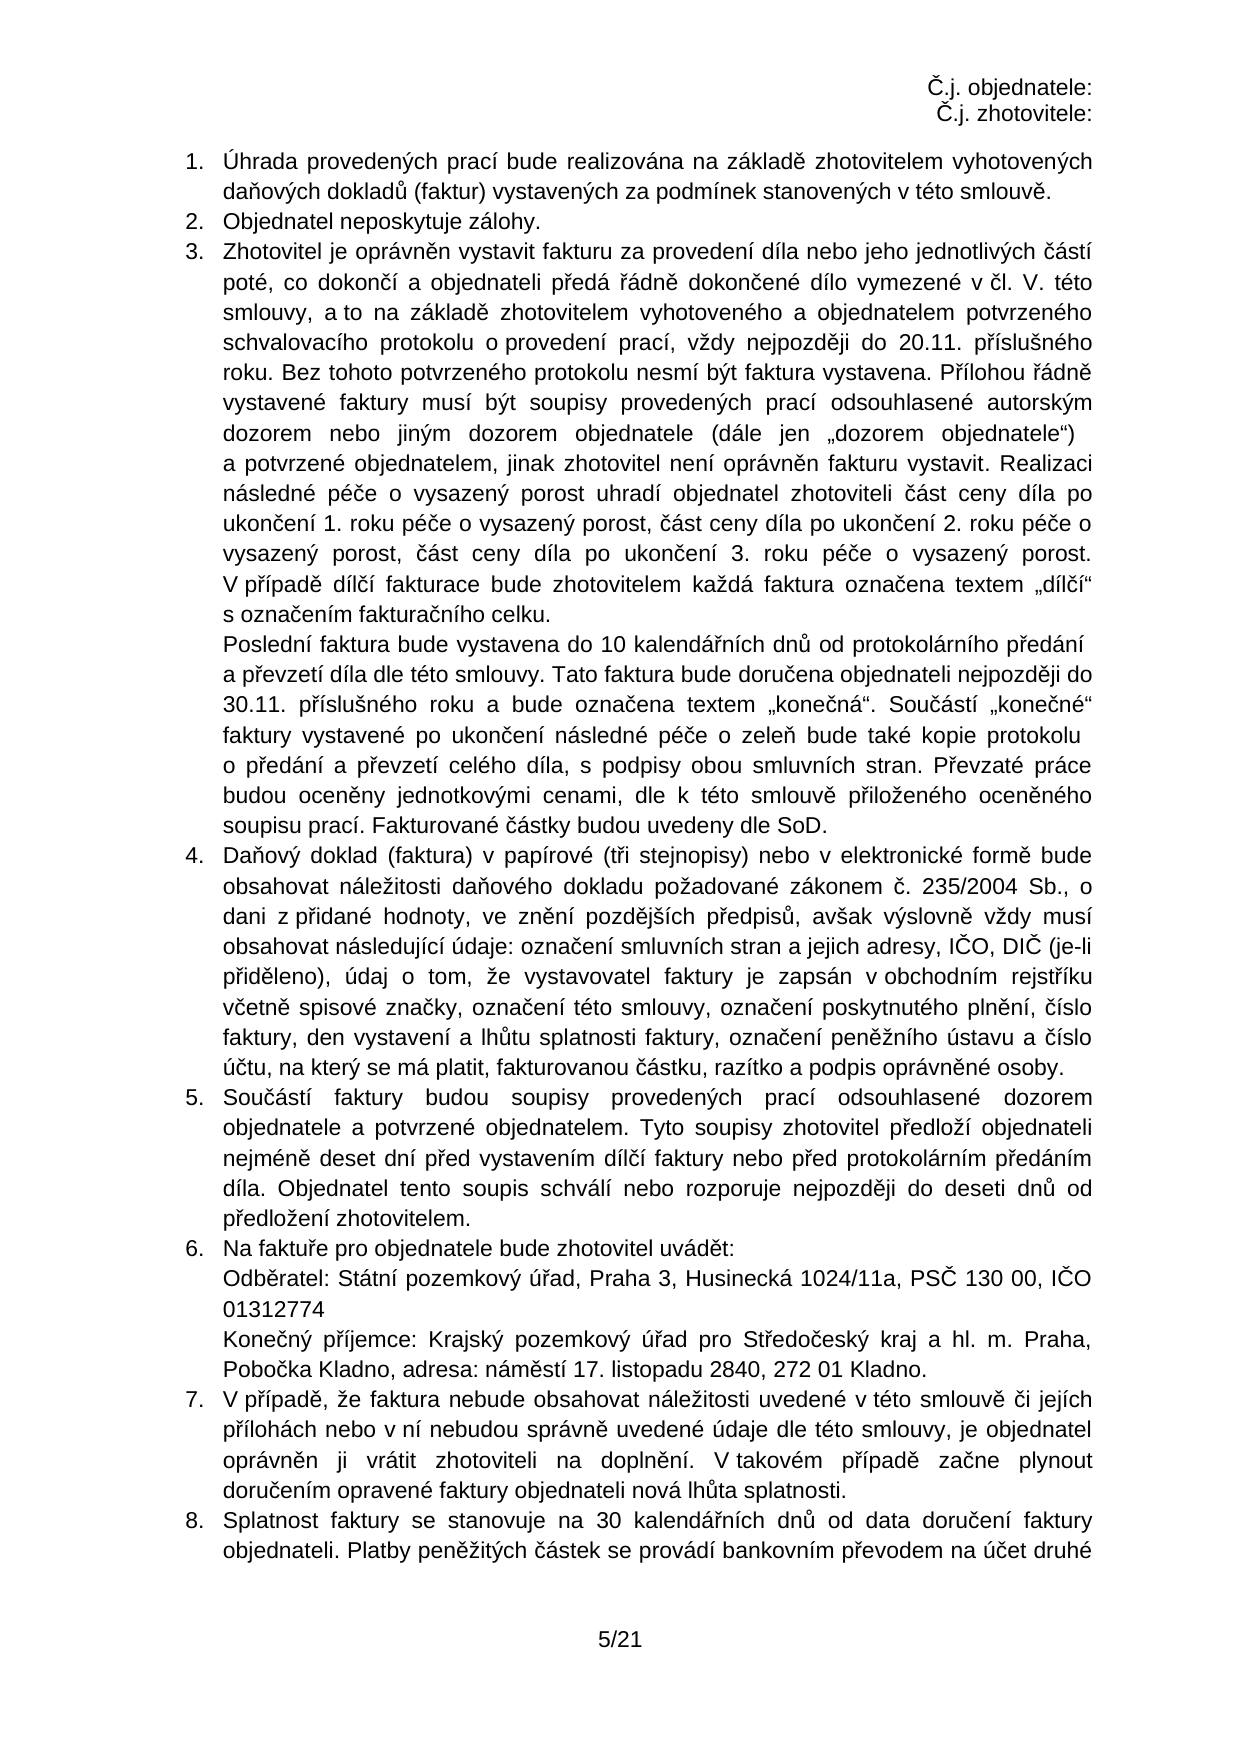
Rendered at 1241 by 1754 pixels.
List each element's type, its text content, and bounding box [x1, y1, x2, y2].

list Na faktuře pro objednatele bude zhotovitel uvádět: [185, 1235, 1093, 1261]
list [185, 1507, 1093, 1563]
list Objednatel neposkytuje zálohy. [185, 208, 1093, 234]
list Úhrada provedených prací bude realizována na základě zhotovitelem vyhotovených daňových dokladů (faktur) vystavených za podmínek stanovených v této smlouvě. [185, 148, 1093, 204]
list Odběratel: Státní pozemkový úřad, Praha 3, Husinecká 1024/11a, PSČ 130 00, IČO 01312774 [223, 1265, 1093, 1322]
list Součástí faktury budou soupisy provedených prací odsouhlasené dozorem objednatele a potvrzené objednatelem. Tyto soupisy zhotovitel předloží objednateli nejméně deset dní před vystavením dílčí faktury nebo před protokolárním předáním díla. Objednatel tento soupis schválí nebo rozporuje nejpozději do deseti dnů od předložení zhotovitelem. [185, 1084, 1093, 1231]
list Poslední faktura bude vystavena do 10 kalendářních dnů od protokolárního předání a převzetí díla dle této smlouvy. Tato faktura bude doručena objednateli nejpozději do 30.11. příslušného roku a bude označena textem „konečná“. Součástí „konečné“ faktury vystavené po ukončení následné péče o zeleň bude také kopie protokolu o předání a převzetí celého díla, s podpisy obou smluvních stran. Převzaté práce budou oceněny jednotkovými cenami, dle k této smlouvě přiloženého oceněného soupisu prací. Fakturované částky budou uvedeny dle SoD. [223, 631, 1093, 838]
list Konečný příjemce: Krajský pozemkový úřad pro Středočeský kraj a hl. m. Praha, Pobočka Kladno, adresa: náměstí 17. listopadu 2840, 272 01 Kladno. [223, 1326, 1093, 1382]
list Daňový doklad (faktura) v papírové (tři stejnopisy) nebo v elektronické formě bude obsahovat náležitosti daňového dokladu požadované zákonem č. 235/2004 Sb., o dani z přidané hodnoty, ve znění pozdějších předpisů, avšak výslovně vždy musí obsahovat následující údaje: označení smluvních stran a jejich adresy, IČO, DIČ (je-li přiděleno), údaj o tom, že vystavovatel faktury je zapsán v obchodním rejstříku včetně spisové značky, označení této smlouvy, označení poskytnutého plnění, číslo faktury, den vystavení a lhůtu splatnosti faktury, označení peněžního ústavu a číslo účtu, na který se má platit, fakturovanou částku, razítko a podpis oprávněné osoby. [185, 842, 1093, 1080]
list Zhotovitel je oprávněn vystavit fakturu za provedení díla nebo jeho jednotlivých částí poté, co dokončí a objednateli předá řádně dokončené dílo vymezené v čl. V. této smlouvy, a to na základě zhotovitelem vyhotoveného a objednatelem potvrzeného schvalovacího protokolu o provedení prací, vždy nejpozději do 20.11. příslušného roku. Bez tohoto potvrzeného protokolu nesmí být faktura vystavena. Přílohou řádně vystavené faktury musí být soupisy provedených prací odsouhlasené autorským dozorem nebo jiným dozorem objednatele (dále jen „dozorem objednatele“) a potvrzené objednatelem, jinak zhotovitel není oprávněn fakturu vystavit. Realizaci následné péče o vysazený porost uhradí objednatel zhotoviteli část ceny díla po ukončení 1. roku péče o vysazený porost, část ceny díla po ukončení 2. roku péče o vysazený porost, část ceny díla po ukončení 3. roku péče o vysazený porost. V případě dílčí fakturace bude zhotovitelem každá faktura označena textem „dílčí“ s označením fakturačního celku. [185, 238, 1093, 627]
list V případě, že faktura nebude obsahovat náležitosti uvedené v této smlouvě či jejích přílohách nebo v ní nebudou správně uvedené údaje dle této smlouvy, je objednatel oprávněn ji vrátit zhotoviteli na doplnění. V takovém případě začne plynout doručením opravené faktury objednateli nová lhůta splatnosti. [185, 1386, 1093, 1503]
